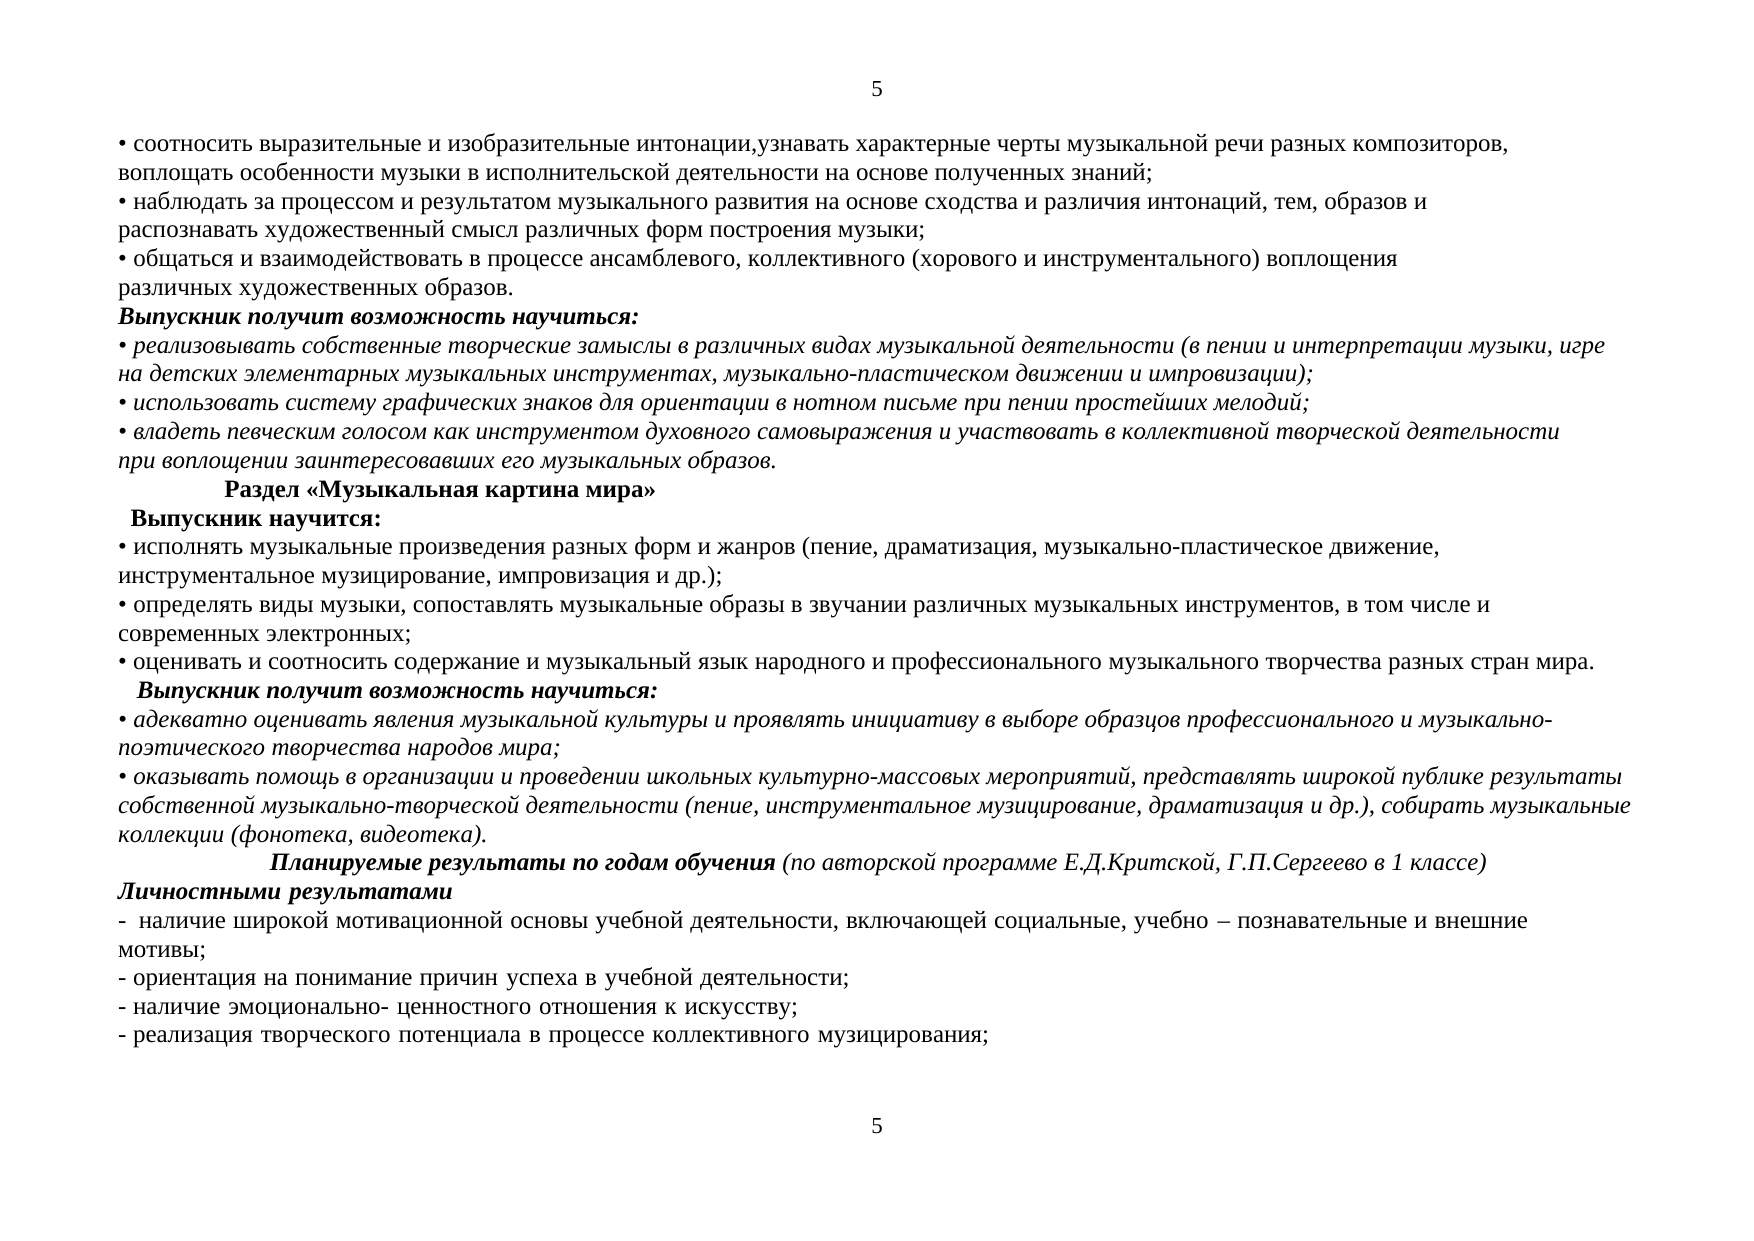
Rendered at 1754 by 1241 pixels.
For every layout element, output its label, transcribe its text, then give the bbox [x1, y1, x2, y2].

list наблюдать за процессом и результатом музыкального развития на основе сходства и различия интонаций, тем, образов и распознавать художественный смысл различных форм построения музыки; [118, 186, 1574, 243]
list исполнять музыкальные произведения разных форм и жанров (пение, драматизация, музыкально-пластическое движение, инструментальное музицирование, импровизация и др.); [118, 531, 1441, 589]
list определять виды музыки, сопоставлять музыкальные образы в звучании различных музыкальных инструментов, в том числе и современных электронных; [118, 589, 1491, 646]
list использовать систему графических знаков для ориентации в нотном письме при пении простейших мелодий; [118, 387, 1658, 416]
text Планируемые результаты по годам обучения (по авторской программе Е.Д.Критской, Г.П.Сергеево в 1 классе) [269, 847, 1658, 876]
list адекватно оценивать явления музыкальной культуры и проявлять инициативу в выборе образцов профессионального и музыкально- поэтического творчества народов мира; [118, 704, 1554, 761]
list реализовывать собственные творческие замыслы в различных видах музыкальной деятельности (в пении и интерпретации музыки, игре на детских элементарных музыкальных инструментах, музыкально-пластическом движении и импровизации); [118, 330, 1606, 387]
subtitle Личностными результатами [118, 876, 1658, 905]
list оказывать помощь в организации и проведении школьных культурно-массовых мероприятий, представлять широкой публике результаты собственной музыкально-творческой деятельности (пение, инструментальное музицирование, драматизация и др.), собирать музыкальные коллекции (фонотека, видеотека). [118, 761, 1632, 847]
list оценивать и соотносить содержание и музыкальный язык народного и профессионального музыкального творчества разных стран мира. [118, 646, 1658, 675]
list ориентация на понимание причин успеха в учебной деятельности; [118, 962, 1658, 991]
list общаться и взаимодействовать в процессе ансамблевого, коллективного (хорового и инструментального) воплощения различных художественных образов. [118, 243, 1517, 301]
subtitle Выпускник получит возможность научиться: [137, 675, 1658, 704]
list реализация творческого потенциала в процессе коллективного музицирования; [118, 1020, 1658, 1048]
list владеть певческим голосом как инструментом духовного самовыражения и участвовать в коллективной творческой деятельности при воплощении заинтересовавших его музыкальных образов. [118, 416, 1603, 473]
list наличие широкой мотивационной основы учебной деятельности, включающей социальные, учебно – познавательные и внешние мотивы; [118, 905, 1606, 962]
list наличие эмоционально- ценностного отношения к искусству; [118, 991, 1658, 1020]
subtitle Выпускник получит возможность научиться: [118, 301, 1658, 330]
list соотносить выразительные и изобразительные интонации,узнавать характерные черты музыкальной речи разных композиторов, воплощать особенности музыки в исполнительской деятельности на основе полученных знаний; [118, 128, 1631, 186]
subtitle Раздел «Музыкальная картина мира» Выпускник научится: [130, 474, 658, 531]
